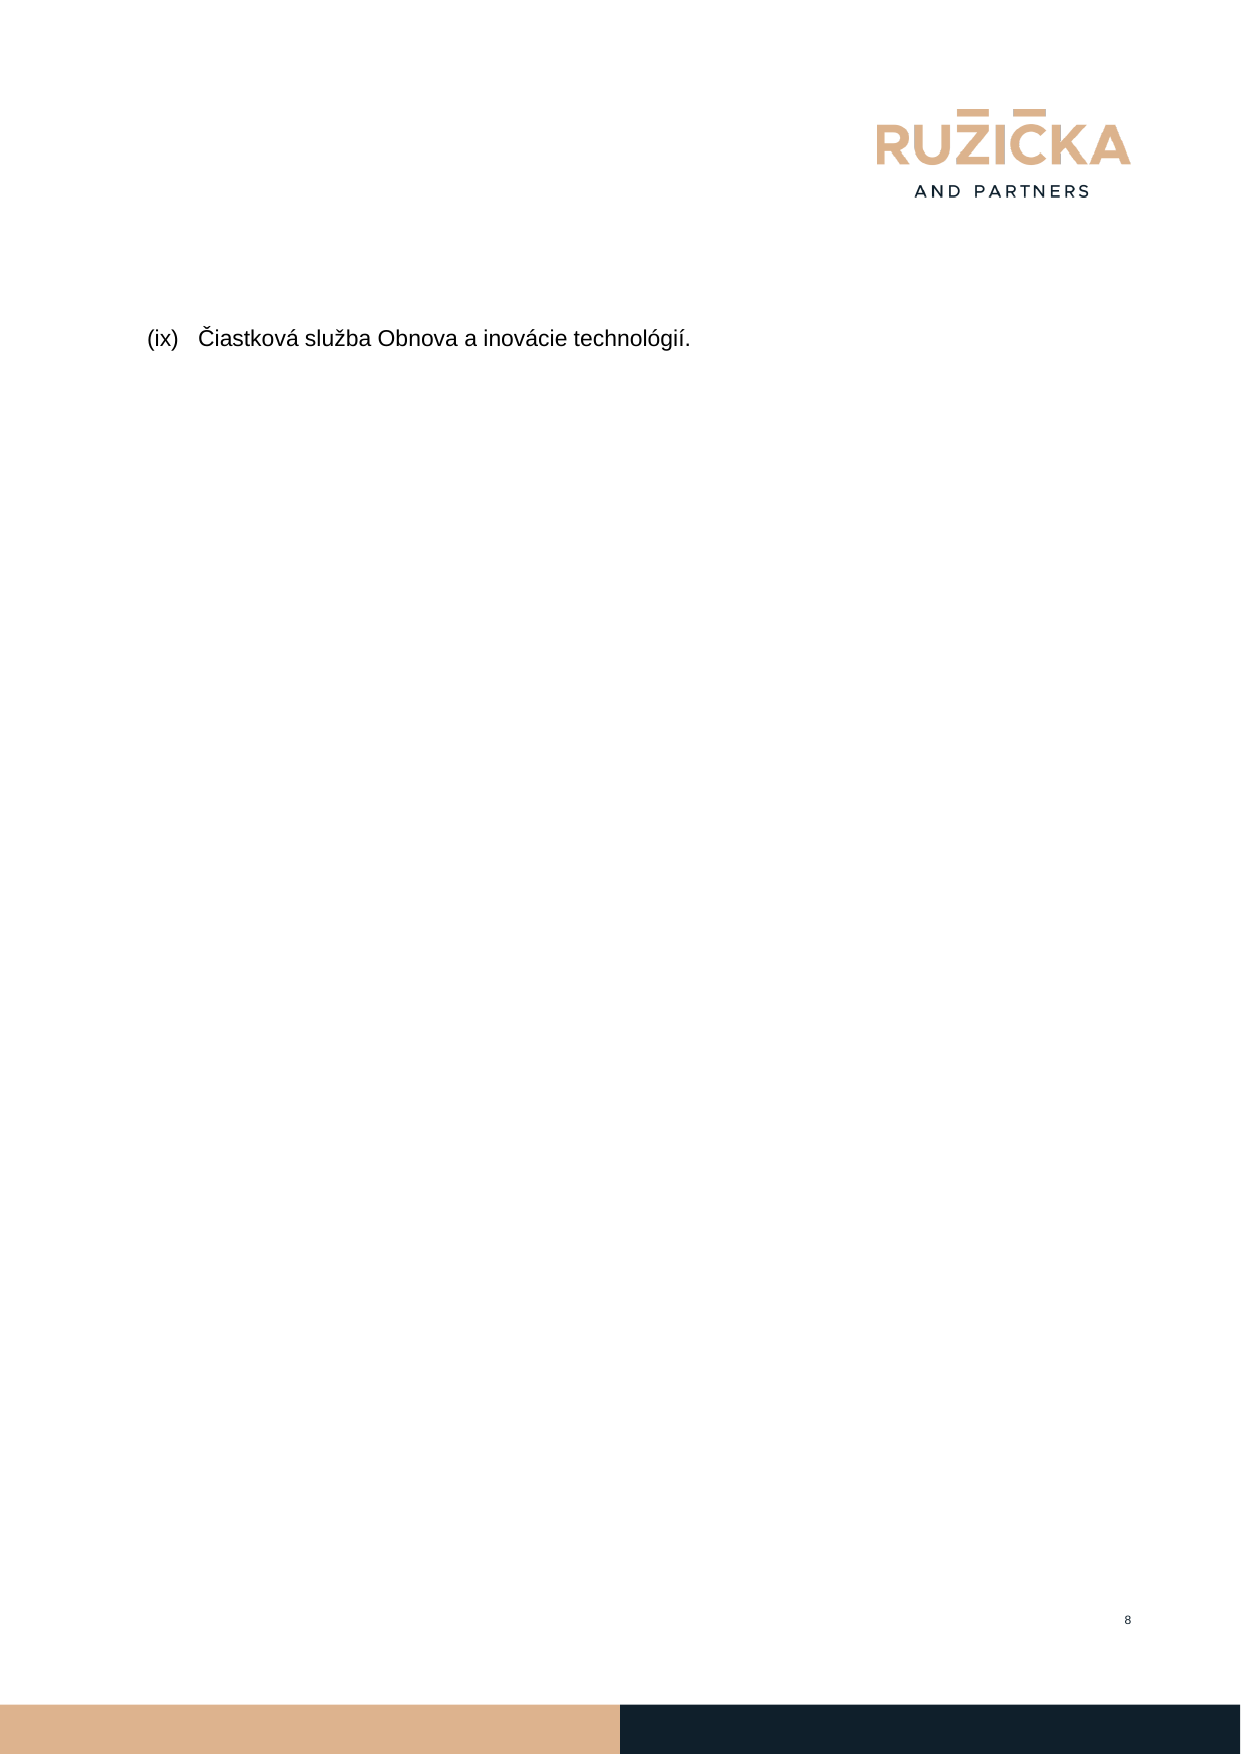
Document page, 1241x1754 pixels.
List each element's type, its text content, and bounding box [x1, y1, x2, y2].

list Čiastková služba Obnova a inovácie technológií. [147, 325, 1131, 351]
picture [877, 109, 1131, 198]
